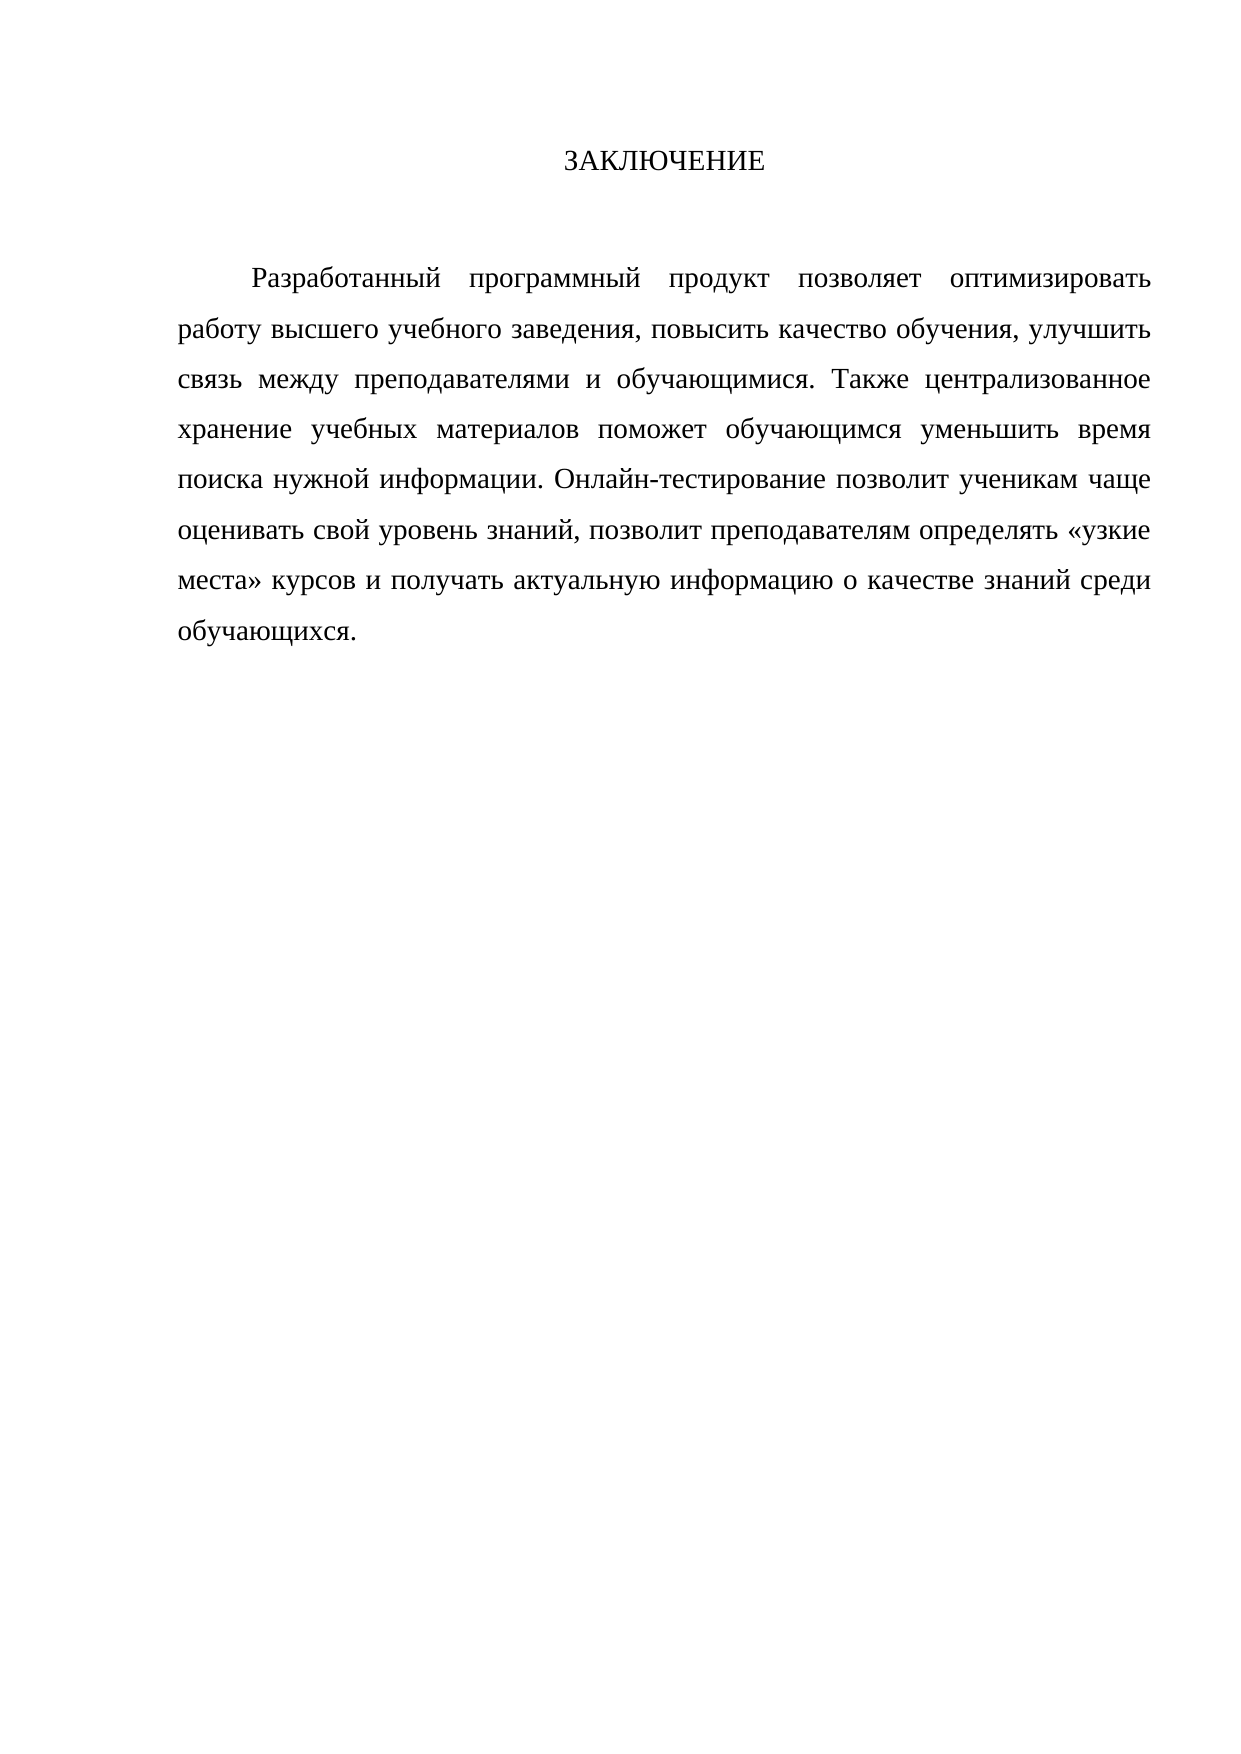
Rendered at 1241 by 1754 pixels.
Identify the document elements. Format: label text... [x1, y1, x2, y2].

subtitle ЗАКЛЮЧЕНИЕ [177, 143, 1152, 177]
text Разработанный программный продукт позволяет оптимизировать работу высшего учебного заведения, повысить качество обучения, улучшить связь между преподавателями и обучающимися. Также централизованное хранение учебных материалов поможет обучающимся уменьшить время поиска нужной информации. Онлайн-тестирование позволит ученикам чаще оценивать свой уровень знаний, позволит преподавателям определять «узкие места» курсов и получать актуальную информацию о качестве знаний среди обучающихся. [177, 260, 1152, 646]
